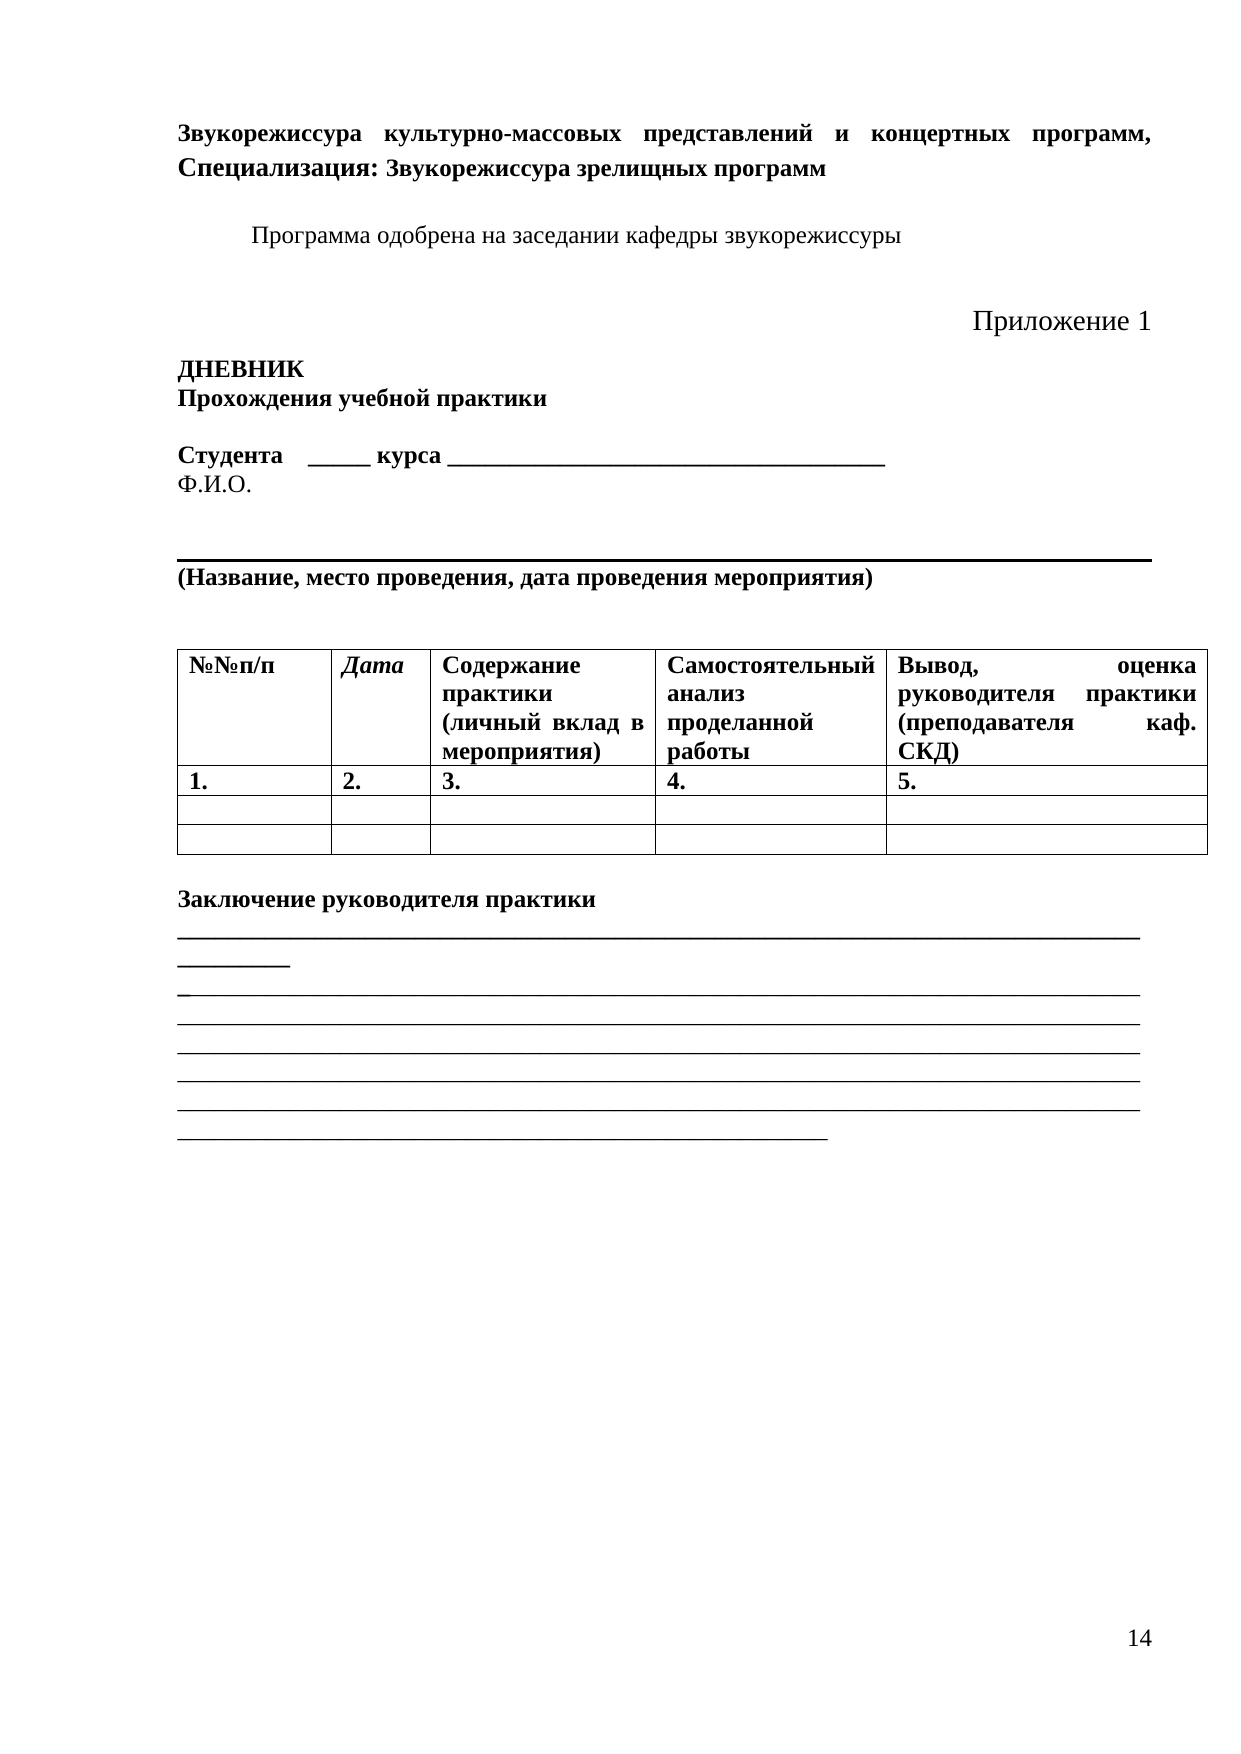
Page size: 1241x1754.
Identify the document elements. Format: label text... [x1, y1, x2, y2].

text (Название, место проведения, дата проведения мероприятия) [177, 562, 1152, 591]
table_cell 5. [887, 766, 1207, 794]
table_cell [332, 796, 430, 824]
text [177, 118, 1152, 183]
table_cell 4. [656, 766, 886, 794]
table_header Самостоятельный анализ проделанной работы [656, 650, 886, 765]
text Программа одобрена на заседании кафедры звукорежиссуры [177, 220, 1152, 249]
table_cell [887, 796, 1207, 824]
table_cell [332, 825, 430, 854]
table_cell [178, 825, 331, 854]
subtitle ДНЕВНИК [177, 354, 1152, 383]
text Ф.И.О. [177, 469, 1152, 498]
text Приложение 1 [177, 303, 1152, 337]
table_cell [431, 796, 655, 824]
table_header Содержание практики (личный вклад в мероприятия) [431, 650, 655, 765]
table_cell [887, 825, 1207, 854]
table_cell [656, 825, 886, 854]
table_cell 3. [431, 766, 655, 794]
table_cell [431, 825, 655, 854]
table_cell [656, 796, 886, 824]
table_header Вывод, оценка руководителя практики (преподавателя каф. СКД) [887, 650, 1207, 765]
table_cell 1. [178, 766, 331, 794]
table_header Дата [332, 650, 430, 765]
table_cell 2. [332, 766, 430, 794]
subtitle Заключение руководителя практики [177, 884, 1152, 913]
text Студента _____ курса ___________________________________ [177, 440, 1152, 469]
table_cell [178, 796, 331, 824]
table_header №№п/п [178, 650, 331, 765]
text _____________________________________________________________________________ ______________________________________________________________________________________________________________________________________________________________________________________________________________________________________________________________________________________________________________________________________________________________________________________________________________________________________________________________ [177, 913, 1152, 1143]
text Прохождения учебной практики [177, 383, 1152, 411]
